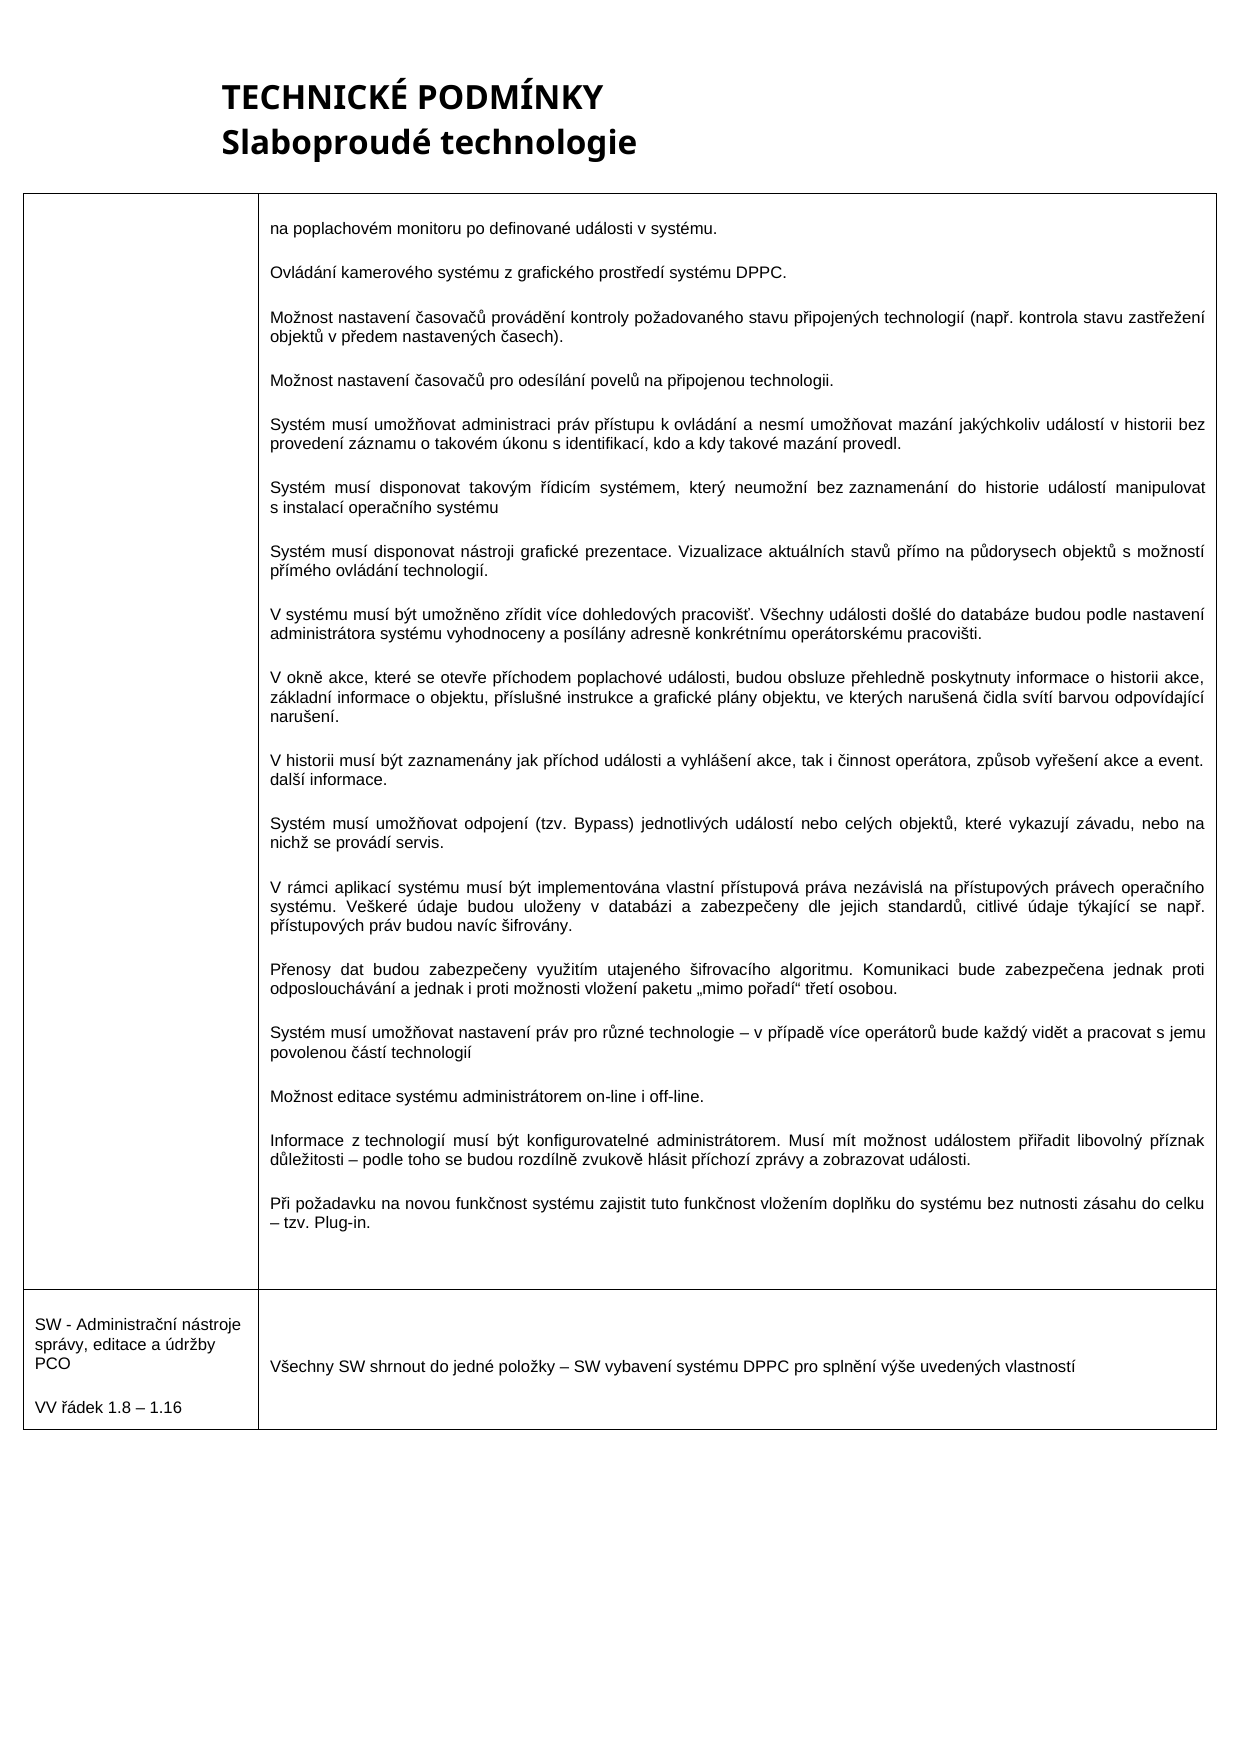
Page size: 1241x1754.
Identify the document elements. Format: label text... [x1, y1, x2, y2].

table_cell Všechny SW shrnout do jedné položky – SW vybavení systému DPPC pro splnění výše uvedených vlastností [259, 1290, 1216, 1429]
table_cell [259, 194, 1216, 1289]
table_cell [24, 194, 258, 1289]
table_cell SW - Administrační nástroje správy, editace a údržby PCO VV řádek 1.8 – 1.16 [24, 1290, 258, 1429]
